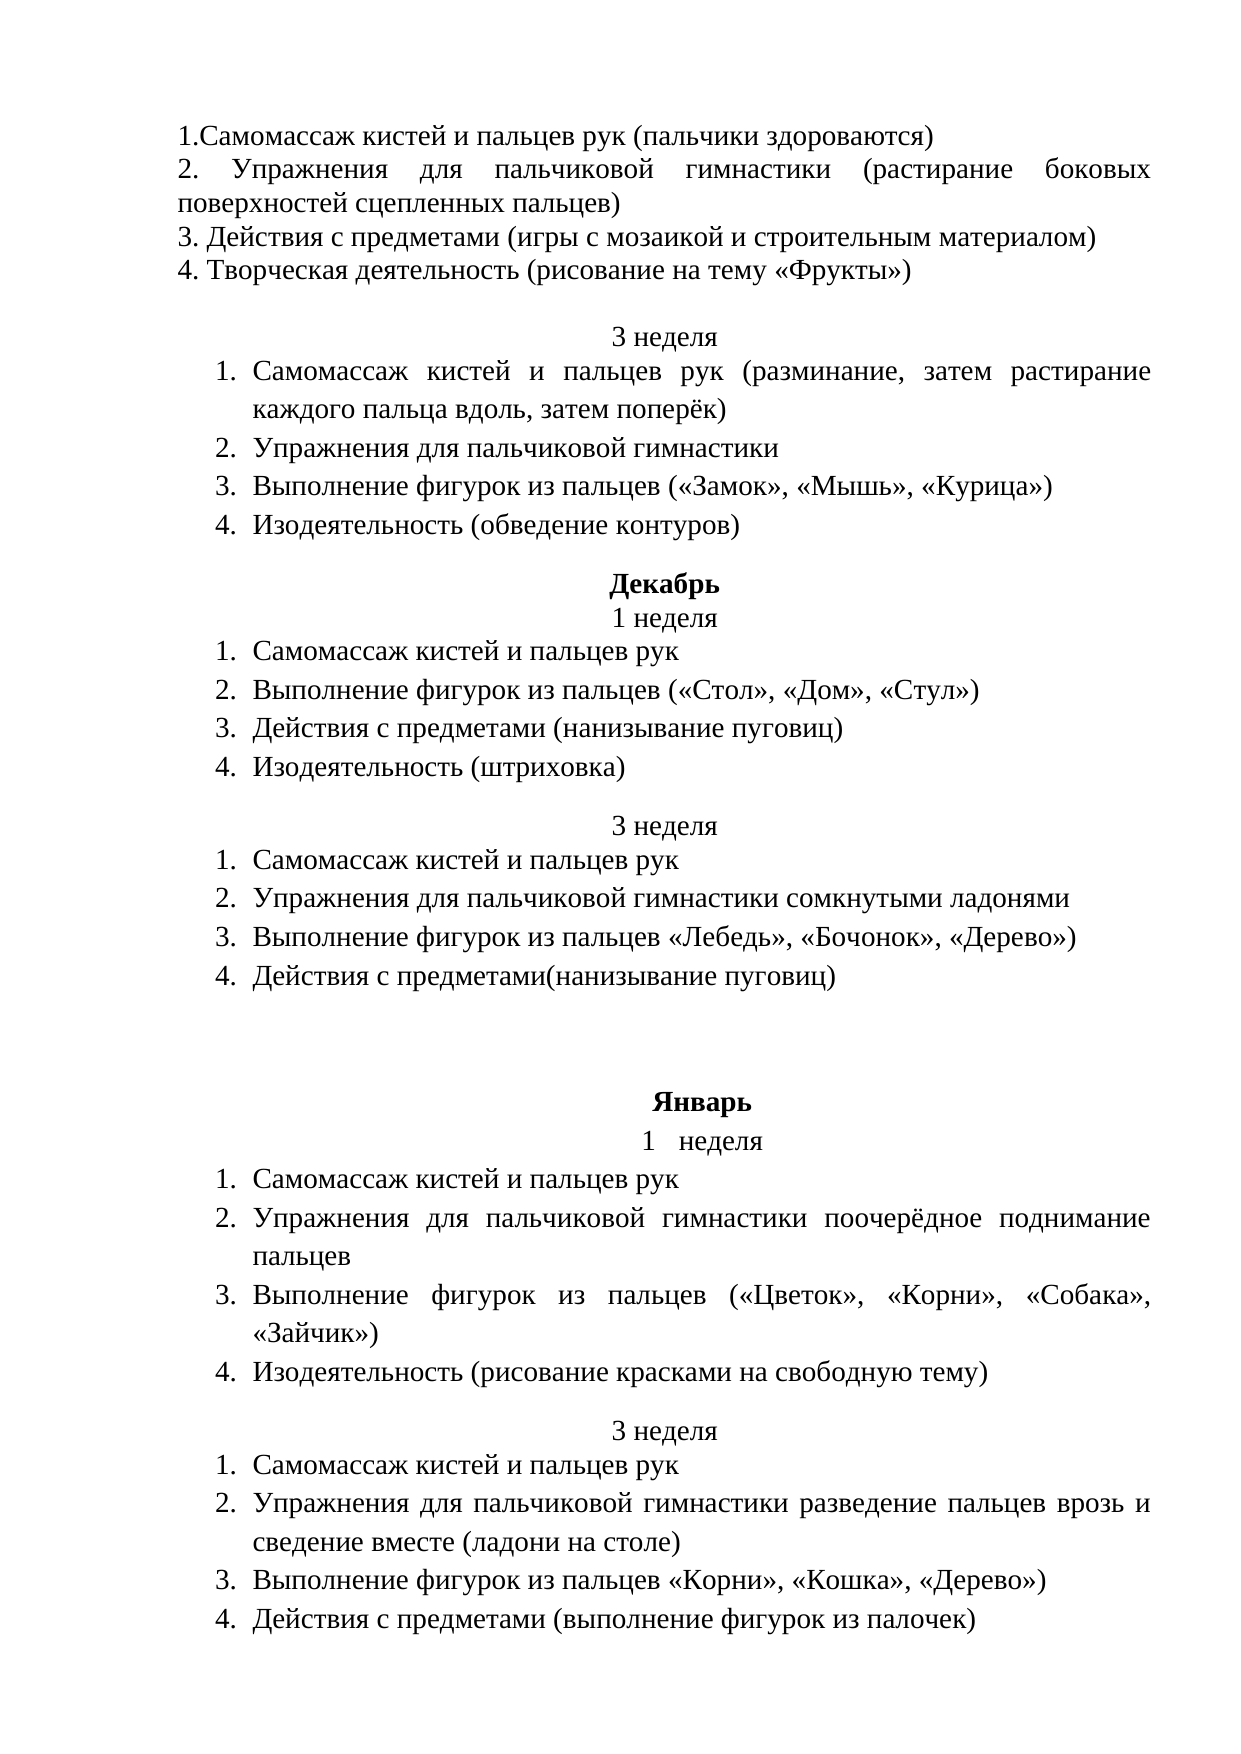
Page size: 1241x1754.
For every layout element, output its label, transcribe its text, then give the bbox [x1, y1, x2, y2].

list Действия с предметами(нанизывание пуговиц) [215, 958, 1152, 991]
list Выполнение фигурок из пальцев («Стол», «Дом», «Стул») [215, 672, 1152, 706]
list Выполнение фигурок из пальцев («Цветок», «Корни», «Собака», «Зайчик») [215, 1277, 1152, 1349]
list Самомассаж кистей и пальцев рук [215, 1161, 1152, 1195]
list Самомассаж кистей и пальцев рук [215, 633, 1152, 667]
list Упражнения для пальчиковой гимнастики [215, 430, 1152, 463]
list Выполнение фигурок из пальцев «Лебедь», «Бочонок», «Дерево») [215, 919, 1152, 953]
list Самомассаж кистей и пальцев рук [215, 842, 1152, 876]
text 3. Действия с предметами (игры с мозаикой и строительным материалом) [177, 219, 1152, 252]
text 2. Упражнения для пальчиковой гимнастики (растирание боковых поверхностей сцепленных пальцев) [177, 152, 1152, 219]
list Выполнение фигурок из пальцев «Корни», «Кошка», «Дерево») [215, 1562, 1152, 1596]
list Действия с предметами (нанизывание пуговиц) [215, 711, 1152, 744]
list Упражнения для пальчиковой гимнастики разведение пальцев врозь и сведение вместе (ладони на столе) [215, 1485, 1152, 1557]
list Изодеятельность (обведение контуров) [215, 507, 1152, 541]
text Декабрь [177, 566, 1152, 600]
list Самомассаж кистей и пальцев рук (разминание, затем растирание каждого пальца вдоль, затем поперёк) [215, 353, 1152, 425]
list Самомассаж кистей и пальцев рук [215, 1447, 1152, 1480]
list Январь [252, 1084, 1152, 1118]
text 1.Самомассаж кистей и пальцев рук (пальчики здороваются) [177, 118, 1152, 152]
text 3 неделя [177, 1413, 1152, 1447]
list Изодеятельность (рисование красками на свободную тему) [215, 1354, 1152, 1387]
list Выполнение фигурок из пальцев («Замок», «Мышь», «Курица») [215, 468, 1152, 502]
list Действия с предметами (выполнение фигурок из палочек) [215, 1601, 1152, 1634]
text 3 неделя [177, 319, 1152, 353]
text 4. Творческая деятельность (рисование на тему «Фрукты») [177, 252, 1152, 286]
list Упражнения для пальчиковой гимнастики сомкнутыми ладонями [215, 881, 1152, 914]
list неделя [252, 1123, 1152, 1156]
text 1 неделя [177, 600, 1152, 633]
text 3 неделя [177, 808, 1152, 842]
list Изодеятельность (штриховка) [215, 749, 1152, 783]
list Упражнения для пальчиковой гимнастики поочерёдное поднимание пальцев [215, 1200, 1152, 1272]
